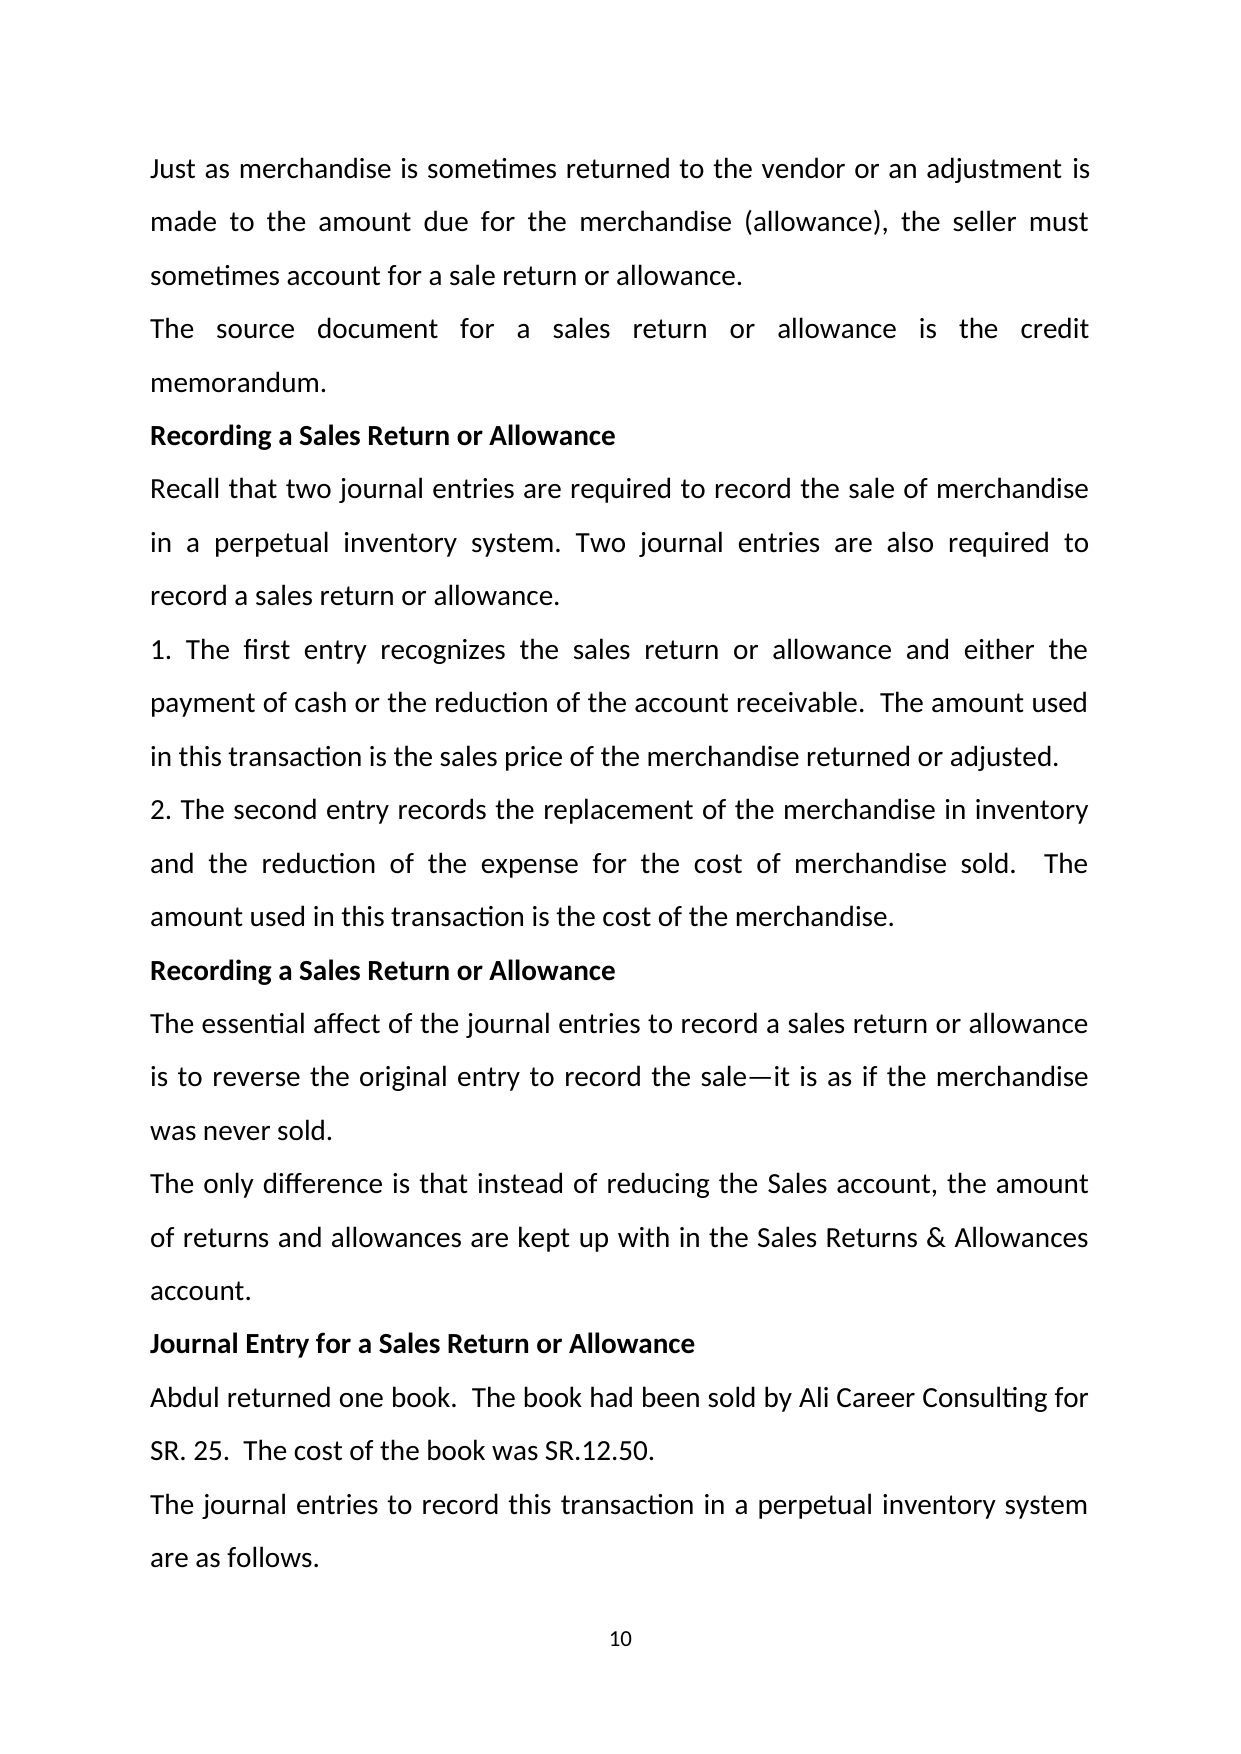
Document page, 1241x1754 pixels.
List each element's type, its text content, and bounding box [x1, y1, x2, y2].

list The essential affect of the journal entries to record a sales return or allowance is to reverse the original entry to record the sale—it is as if the merchandise was never sold. [150, 1005, 1090, 1147]
list Journal Entry for a Sales Return or Allowance [150, 1326, 1090, 1361]
list Recall that two journal entries are required to record the sale of merchandise in a perpetual inventory system. Two journal entries are also required to record a sales return or allowance. [150, 471, 1090, 613]
list Abdul returned one book. The book had been sold by Ali Career Consulting for SR. 25. The cost of the book was SR.12.50. [150, 1379, 1090, 1468]
list Just as merchandise is sometimes returned to the vendor or an adjustment is made to the amount due for the merchandise (allowance), the seller must sometimes account for a sale return or allowance. [150, 150, 1090, 292]
list 1. The first entry recognizes the sales return or allowance and either the payment of cash or the reduction of the account receivable. The amount used in this transaction is the sales price of the merchandise returned or adjusted. [150, 631, 1090, 773]
list Recording a Sales Return or Allowance [150, 417, 1090, 453]
list The only difference is that instead of reducing the Sales account, the amount of returns and allowances are kept up with in the Sales Returns & Allowances account. [150, 1165, 1090, 1308]
list 2. The second entry records the replacement of the merchandise in inventory and the reduction of the expense for the cost of merchandise sold. The amount used in this transaction is the cost of the merchandise. [150, 791, 1090, 934]
list The source document for a sales return or allowance is the credit memorandum. [150, 310, 1090, 399]
list Recording a Sales Return or Allowance [150, 952, 1090, 987]
list The journal entries to record this transaction in a perpetual inventory system are as follows. [150, 1486, 1090, 1575]
